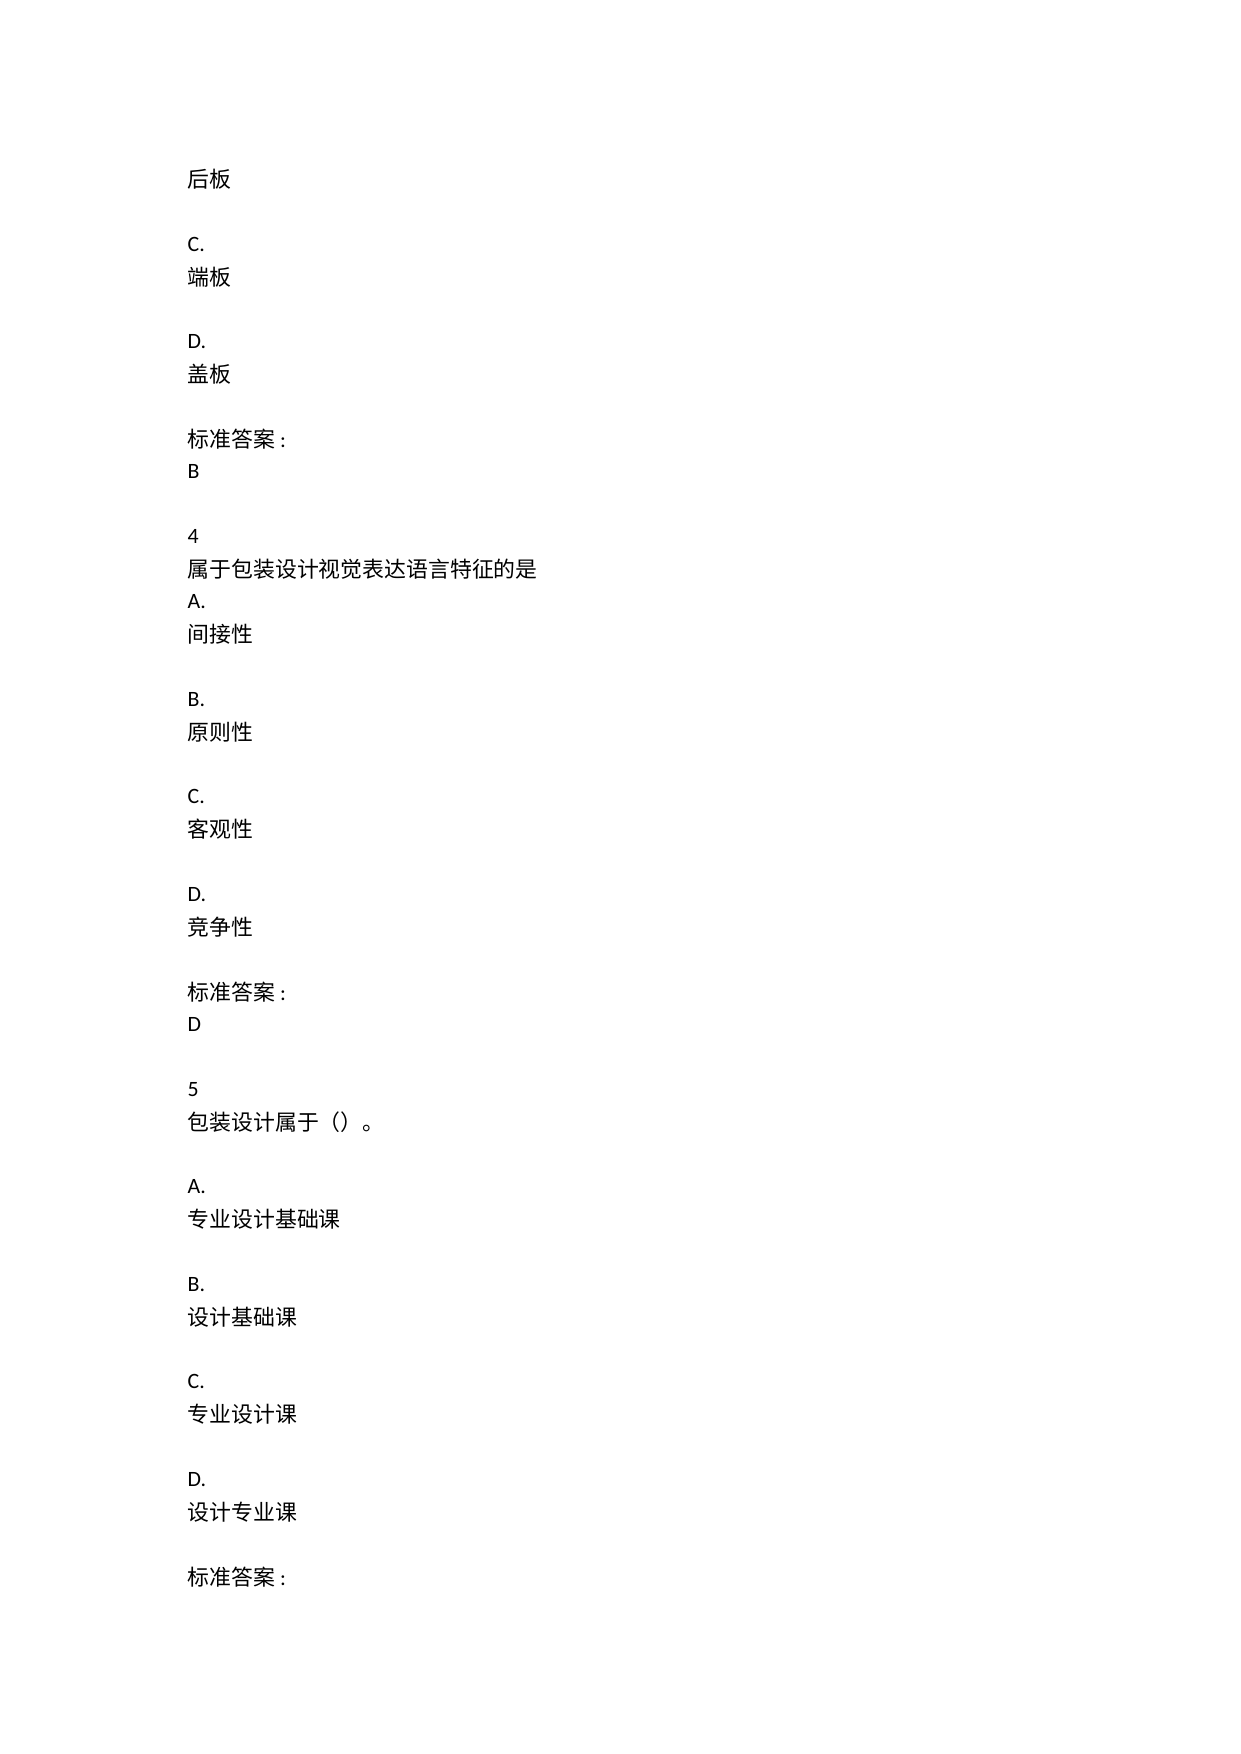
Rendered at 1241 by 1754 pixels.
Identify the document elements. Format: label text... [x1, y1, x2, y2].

text 设计专业课 [187, 1494, 1053, 1527]
text D. [187, 324, 1053, 357]
text 包装设计属于（）。 [187, 1104, 1053, 1137]
text 设计基础课 [187, 1299, 1053, 1332]
text 竞争性 [187, 909, 1053, 942]
text C. [187, 779, 1053, 812]
text C. [187, 227, 1053, 259]
text 5 [187, 1072, 1053, 1104]
text C. [187, 1364, 1053, 1397]
text 间接性 [187, 617, 1053, 649]
text B. [187, 1267, 1053, 1299]
text A. [187, 584, 1053, 617]
text A. [187, 1169, 1053, 1202]
text 4 [187, 519, 1053, 552]
text 专业设计课 [187, 1397, 1053, 1429]
text 客观性 [187, 812, 1053, 844]
text B. [187, 682, 1053, 714]
text D. [187, 1462, 1053, 1494]
text 后板 [187, 162, 1053, 194]
text 盖板 [187, 357, 1053, 389]
text 专业设计基础课 [187, 1202, 1053, 1234]
text D [187, 1007, 1053, 1039]
text D. [187, 877, 1053, 909]
text 标准答案 : [187, 422, 1053, 454]
text 端板 [187, 259, 1053, 292]
text B [187, 454, 1053, 487]
text 属于包装设计视觉表达语言特征的是 [187, 552, 1053, 584]
text 标准答案 : [187, 1559, 1053, 1592]
text 标准答案 : [187, 974, 1053, 1007]
text 原则性 [187, 714, 1053, 747]
